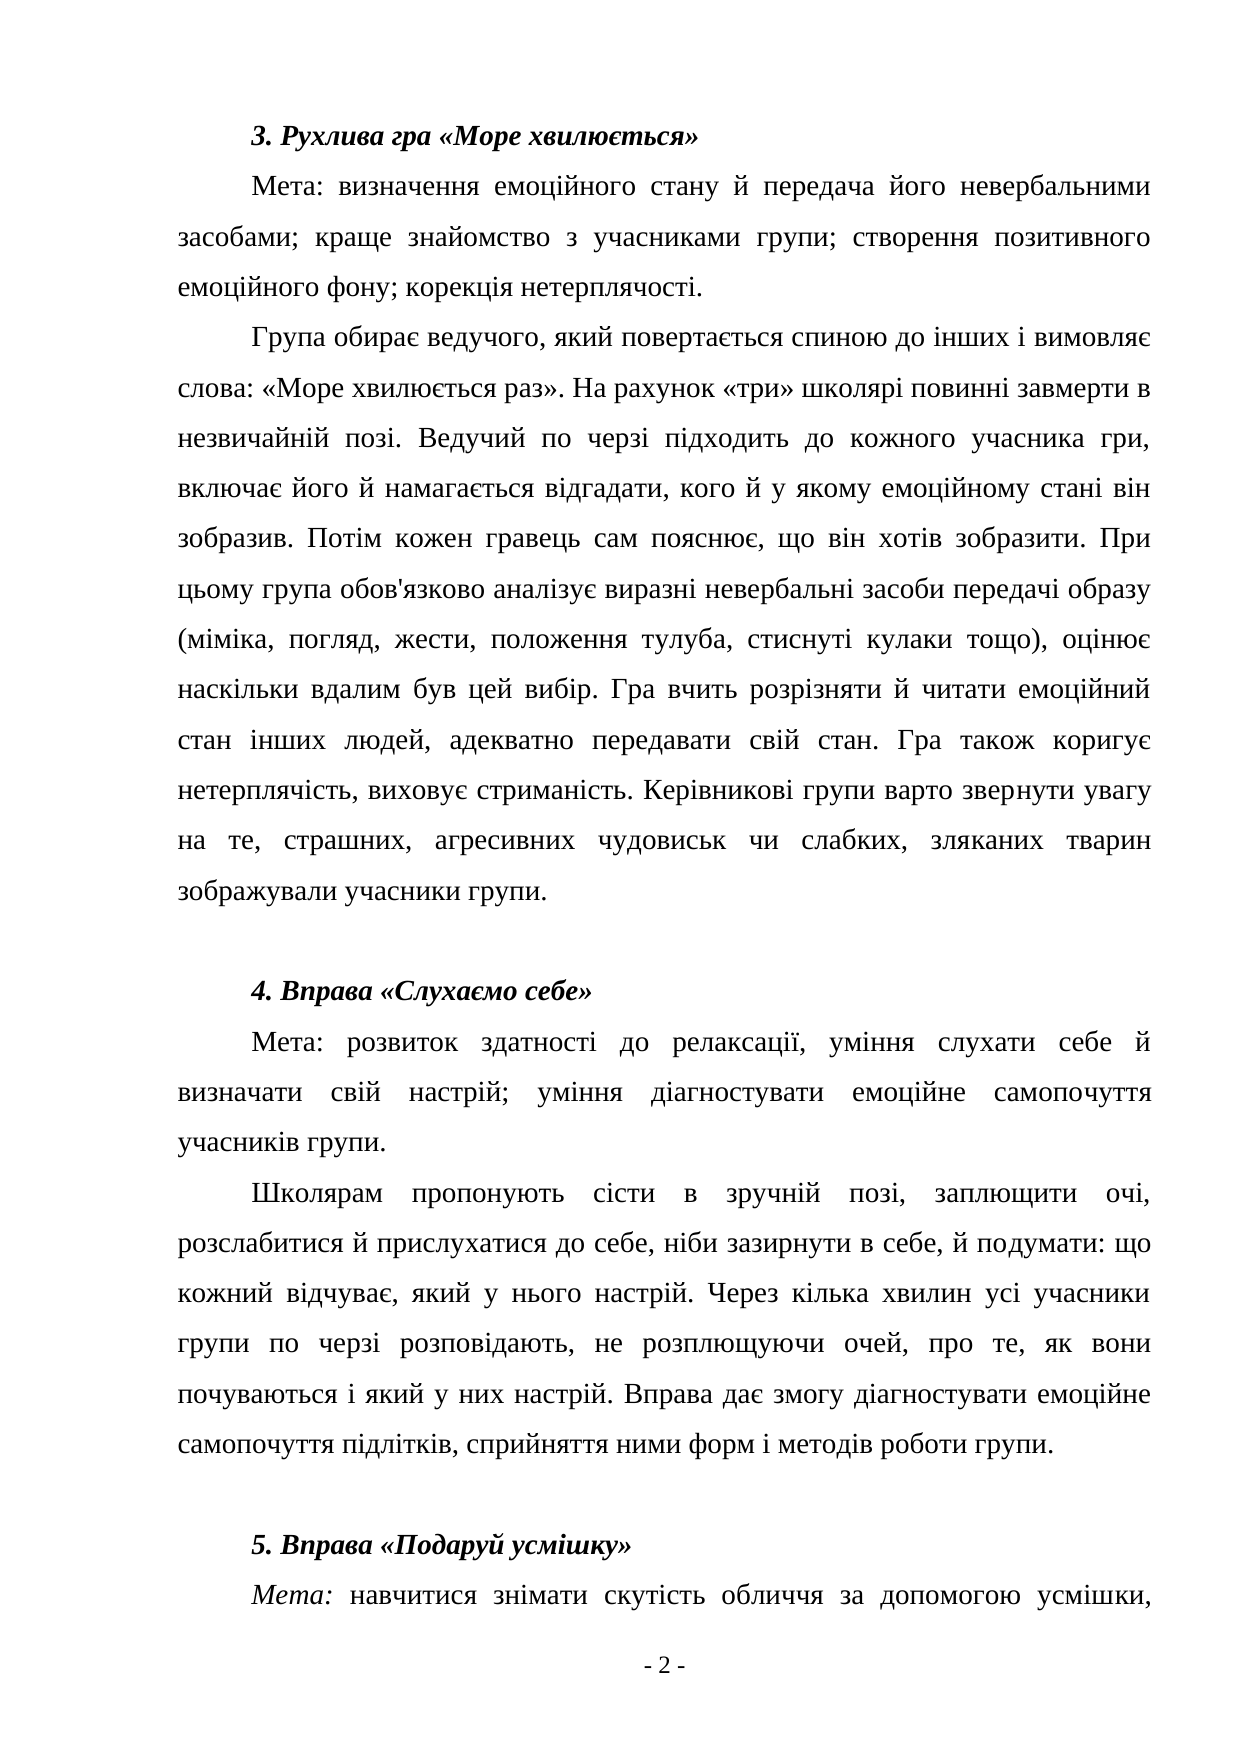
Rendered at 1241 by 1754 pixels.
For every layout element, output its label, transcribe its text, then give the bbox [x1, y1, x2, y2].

text 4. Вправа «Слухаємо себе» [177, 973, 1152, 1007]
text Школярам пропонують сісти в зручній позі, заплющити очі, розслабитися й прислухатися до себе, ніби зазирнути в себе, й подумати: що кожний відчуває, який у нього настрій. Через кілька хвилин усі учасники групи по черзі розповідають, не розплющуючи очей, про те, як вони почуваються і який у них настрій. Вправа дає змогу діагностувати емоційне самопочуття підлітків, сприйняття ними форм і методів роботи групи. [177, 1175, 1152, 1460]
text 5. Вправа «Подаруй усмішку» [177, 1527, 1152, 1560]
text Група обирає ведучого, який повертається спиною до інших і вимовляє слова: «Море хвилюється раз». На рахунок «три» школярі повинні завмерти в незвичайній позі. Ведучий по черзі підходить до кожного учасника гри, включає його й намагається відгадати, кого й у якому емоційному стані він зобразив. Потім кожен гравець сам пояснює, що він хотів зобразити. При цьому група обов'язково аналізує виразні невербальні засоби передачі образу (міміка, погляд, жести, положення тулуба, стиснуті кулаки тощо), оцінює наскільки вдалим був цей вибір. Гра вчить розрізняти й читати емоційний стан інших людей, адекватно передавати свій стан. Гра також коригує нетерплячість, виховує стриманість. Керівникові групи варто звернути увагу на те, страшних, агресивних чудовиськ чи слабких, зляканих тварин зображували учасники групи. [177, 319, 1152, 906]
text Мета: розвиток здатності до релаксації, уміння слухати себе й визначати свій настрій; уміння діагностувати емоційне самопочуття учасників групи. [177, 1024, 1152, 1158]
text Мета: визначення емоційного стану й передача його невербальними засобами; краще знайомство з учасниками групи; створення позитивного емоційного фону; корекція нетерплячості. [177, 168, 1152, 303]
text 3. Рухлива гра «Море хвилюється» [177, 118, 1152, 152]
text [177, 1577, 1152, 1611]
